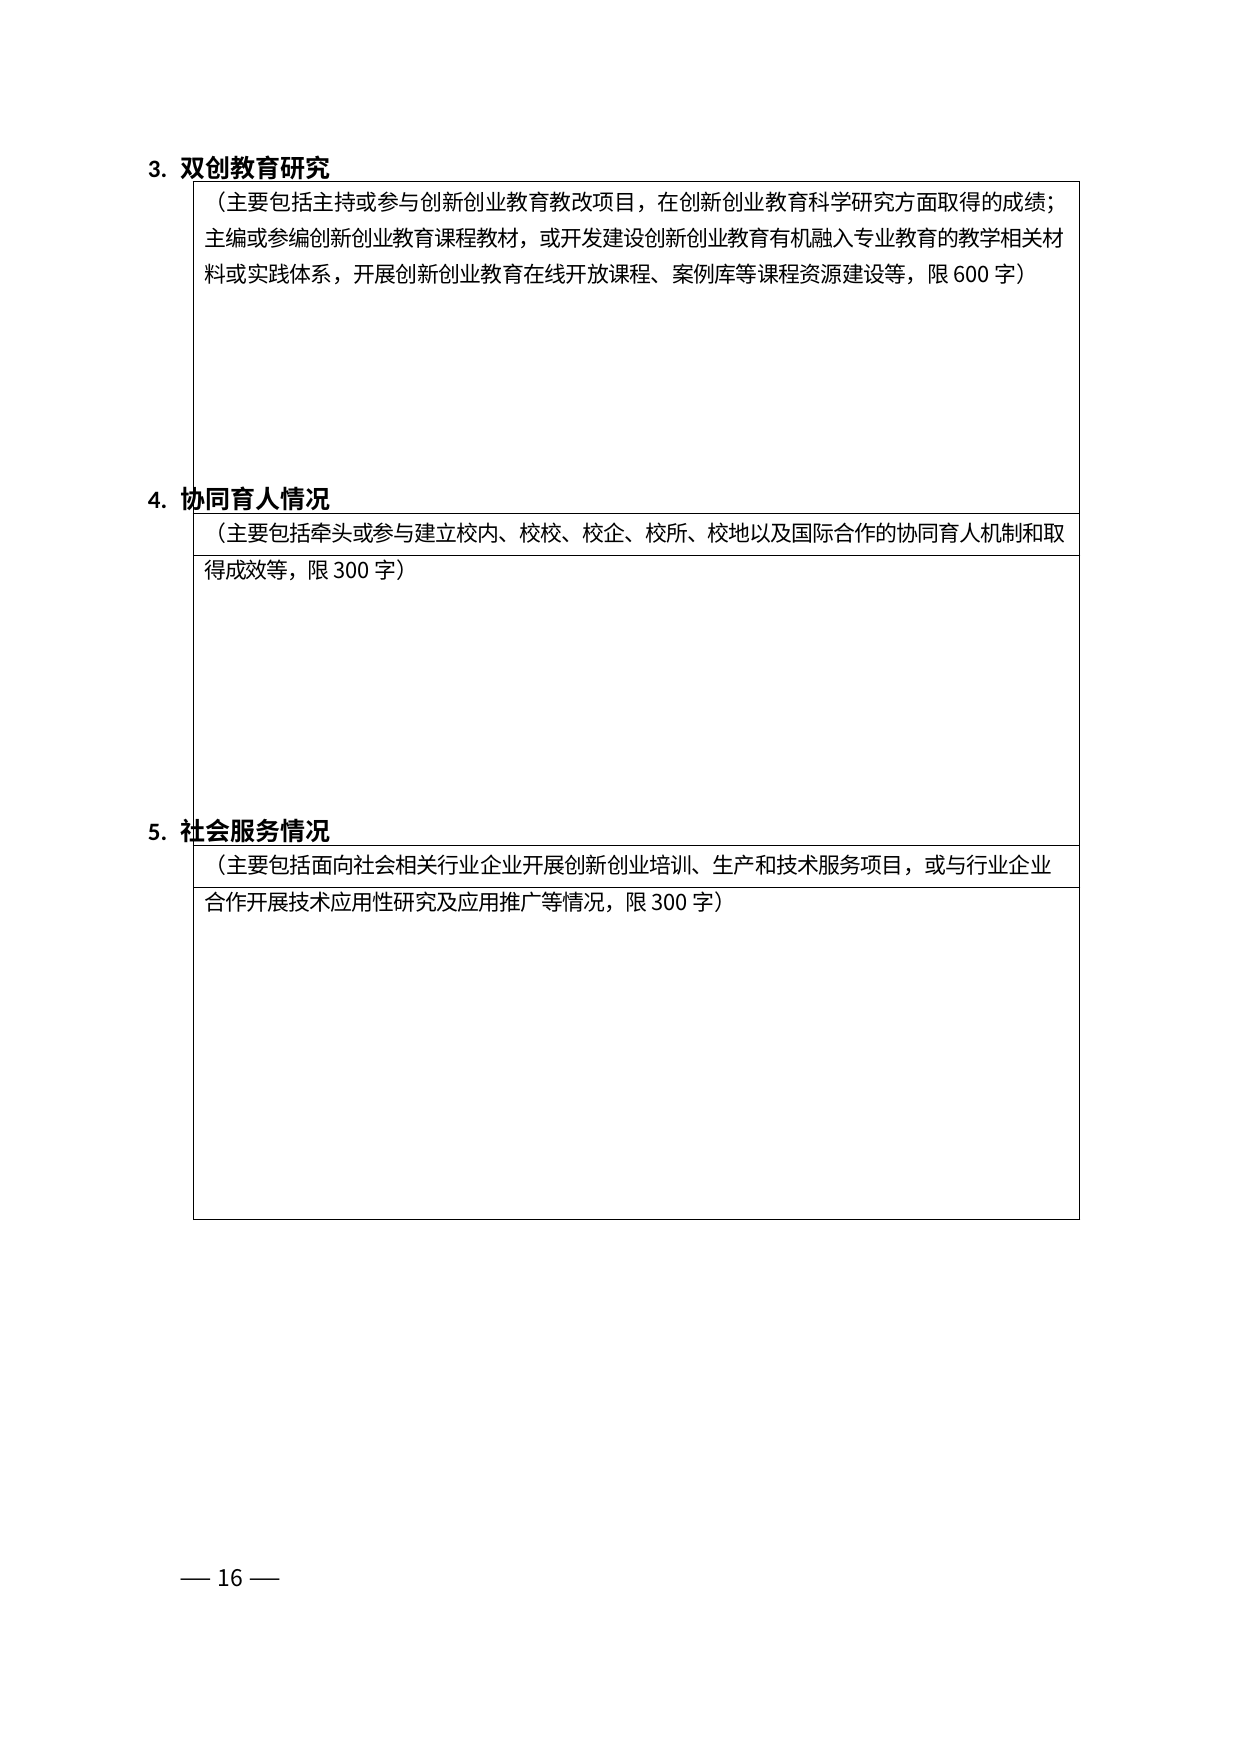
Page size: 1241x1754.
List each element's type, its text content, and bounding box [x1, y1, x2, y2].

list 社会服务情况 [148, 805, 1165, 850]
list 协同育人情况 [148, 473, 1165, 518]
list 双创教育研究 [148, 144, 1165, 186]
